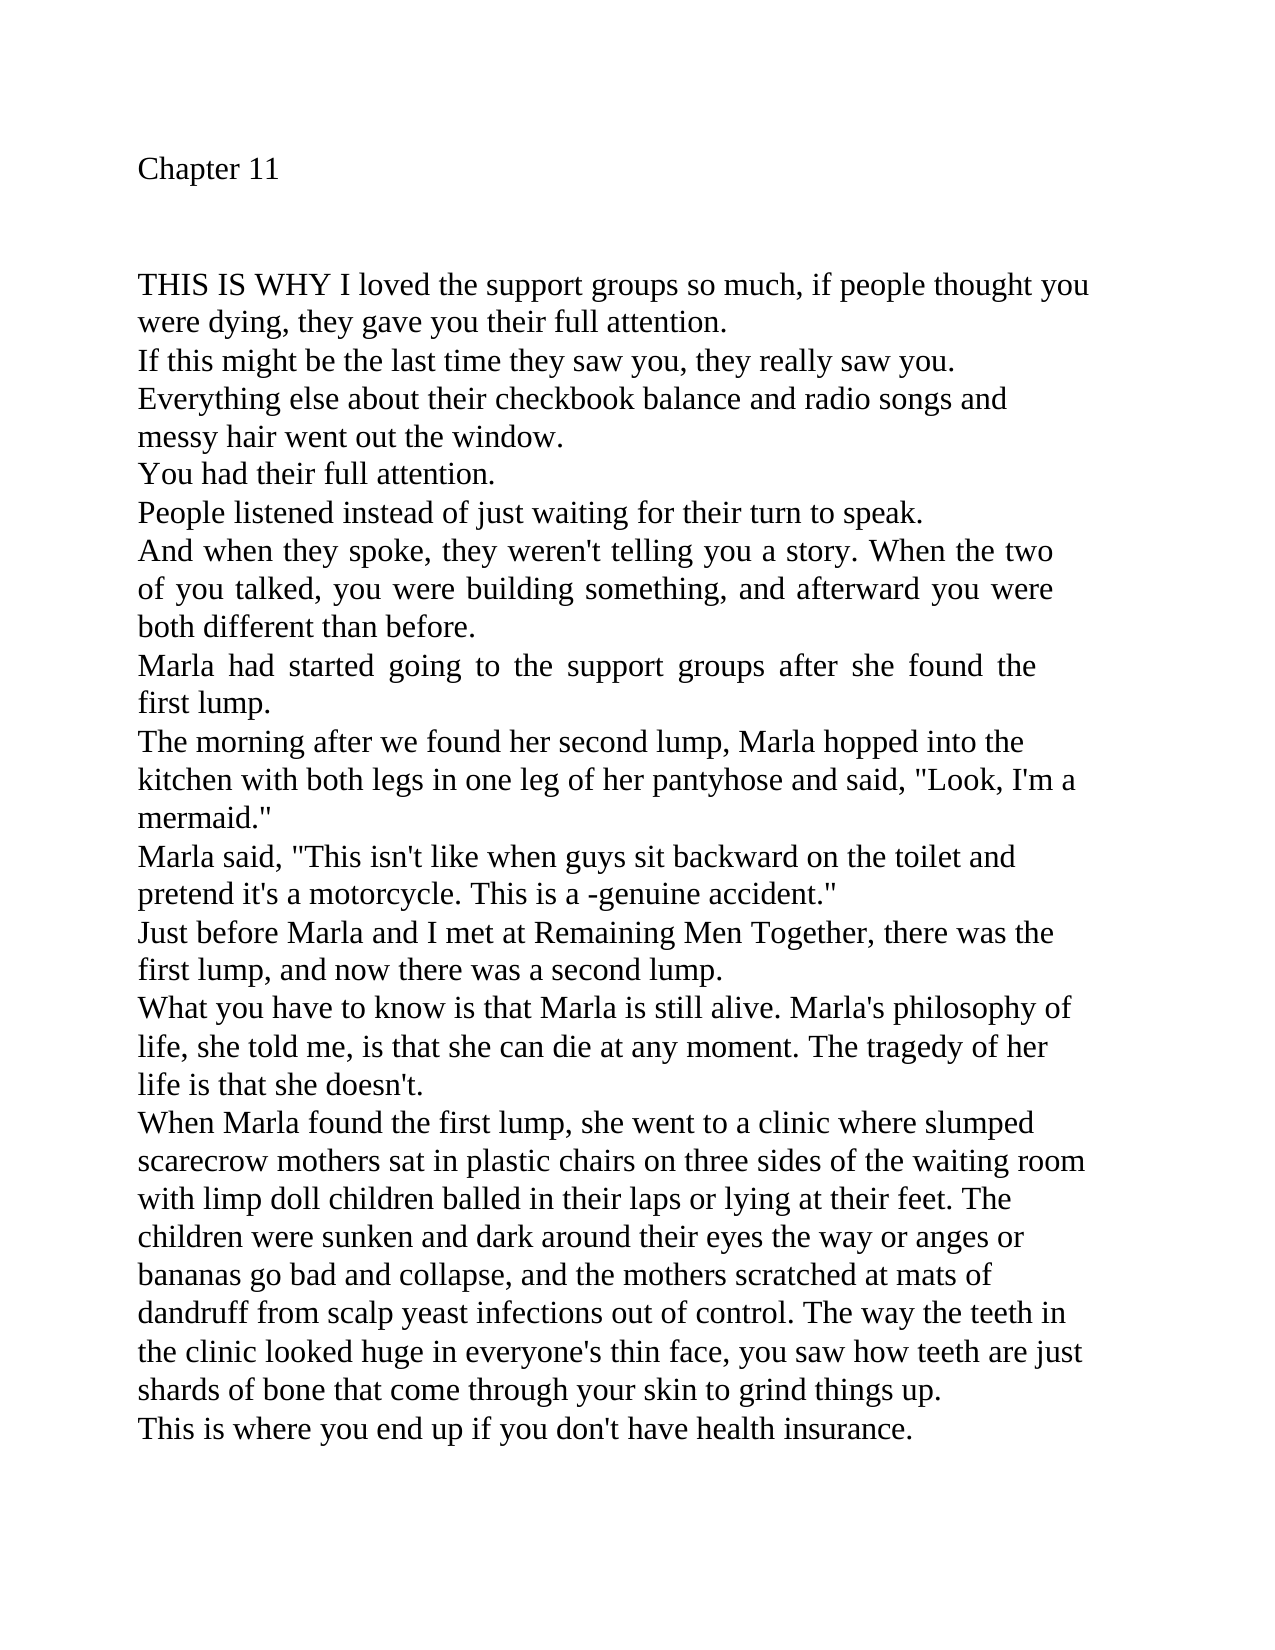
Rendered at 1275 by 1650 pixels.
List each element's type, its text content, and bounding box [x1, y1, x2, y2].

text And when they spoke, they weren't telling you a story. When the two of you talked, you were building something, and afterward you were both different than before. [137, 531, 1053, 644]
text You had their full attention. [137, 455, 1119, 492]
text THIS IS WHY I loved the support groups so much, if people thought you were dying, they gave you their full attention. [137, 265, 1119, 339]
text If this might be the last time they saw you, they really saw you. Everything else about their checkbook balance and radio songs and messy hair went out the window. [137, 341, 1095, 454]
text People listened instead of just waiting for their turn to speak. [137, 494, 1119, 531]
text What you have to know is that Marla is still alive. Marla's philosophy of life, she told me, is that she can die at any moment. The tragedy of her life is that she doesn't. [137, 989, 1095, 1102]
text When Marla found the first lump, she went to a clinic where slumped scarecrow mothers sat in plastic chairs on three sides of the waiting room with limp doll children balled in their laps or lying at their feet. The children were sunken and dark around their eyes the way or anges or bananas go bad and collapse, and the mothers scratched at mats of dandruff from scalp yeast infections out of control. The way the teeth in the clinic looked huge in everyone's thin face, you saw how teeth are just shards of bone that come through your skin to grind things up. [137, 1103, 1095, 1407]
text Marla had started going to the support groups after she found the first lump. [137, 646, 1036, 721]
text Just before Marla and I met at Remaining Men Together, there was the first lump, and now there was a second lump. [137, 913, 1066, 987]
text Marla said, "This isn't like when guys sit backward on the toilet and pretend it's a motorcycle. This is a -genuine accident." [137, 837, 1095, 911]
text This is where you end up if you don't have health insurance. [137, 1409, 1119, 1446]
text The morning after we found her second lump, Marla hopped into the kitchen with both legs in one leg of her pantyhose and said, "Look, I'm a mermaid." [137, 722, 1095, 835]
text Chapter 11 [137, 149, 1119, 187]
